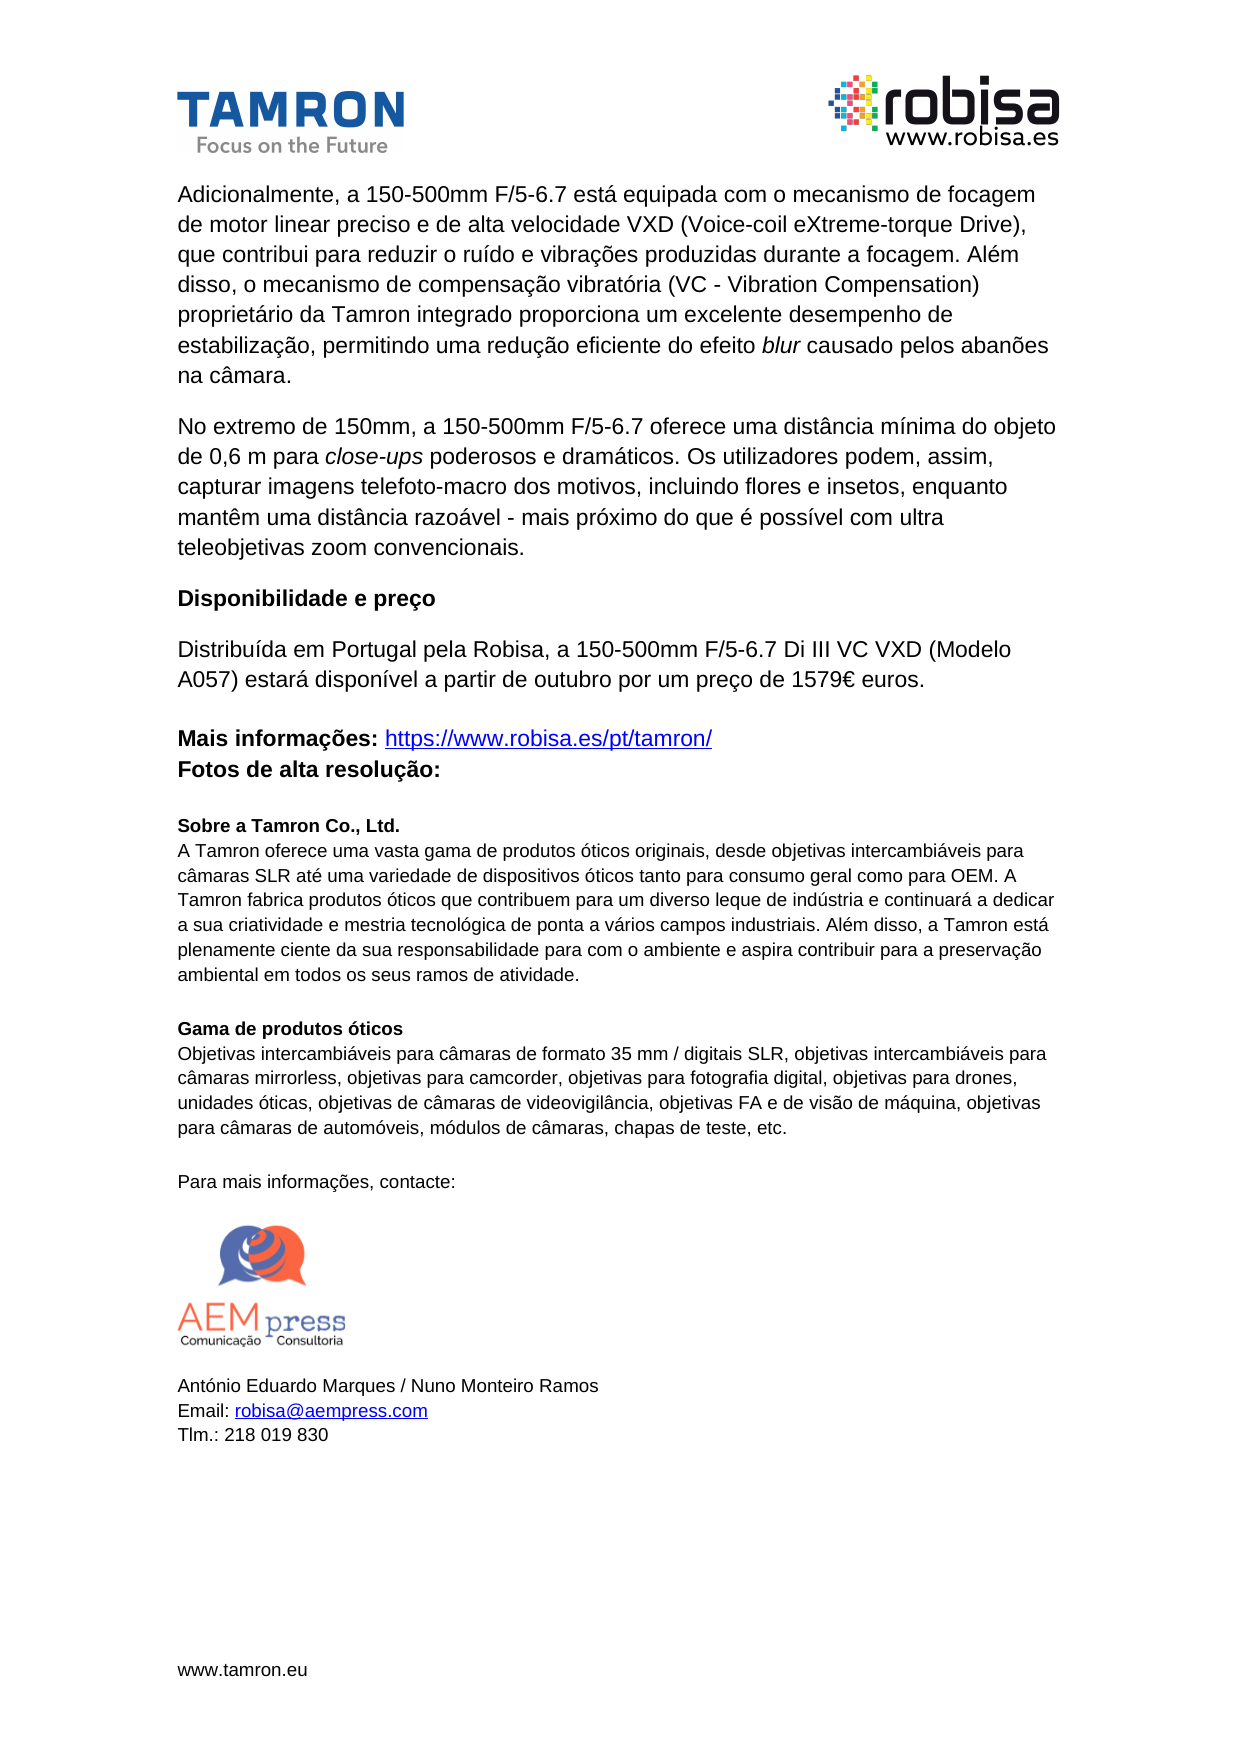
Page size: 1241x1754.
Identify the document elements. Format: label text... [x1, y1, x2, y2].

text Para mais informações, contacte: [177, 1171, 1063, 1192]
picture [177, 1224, 346, 1347]
text António Eduardo Marques / Nuno Monteiro Ramos Email: robisa@aempress.com Tlm.: 218 019 830 [177, 1225, 1063, 1446]
text Disponibilidade e preço [177, 585, 1063, 611]
text No extremo de 150mm, a 150-500mm F/5-6.7 oferece uma distância mínima do objeto de 0,6 m para close-ups poderosos e dramáticos. Os utilizadores podem, assim, capturar imagens telefoto-macro dos motivos, incluindo flores e insetos, enquanto mantêm uma distância razoável - mais próximo do que é possível com ultra teleobjetivas zoom convencionais. [177, 413, 1063, 560]
text Mais informações: https://www.robisa.es/pt/tamron/ Fotos de alta resolução: [177, 725, 1063, 782]
text Distribuída em Portugal pela Robisa, a 150-500mm F/5-6.7 Di III VC VXD (Modelo A057) estará disponível a partir de outubro por um preço de 1579€ euros. [177, 636, 1063, 692]
picture [177, 91, 404, 153]
text Adicionalmente, a 150-500mm F/5-6.7 está equipada com o mecanismo de focagem de motor linear preciso e de alta velocidade VXD (Voice-coil eXtreme-torque Drive), que contribui para reduzir o ruído e vibrações produzidas durante a focagem. Além disso, o mecanismo de compensação vibratória (VC - Vibration Compensation) proprietário da Tamron integrado proporciona um excelente desempenho de estabilização, permitindo uma redução eficiente do efeito blur causado pelos abanões na câmara. [177, 181, 1063, 388]
text Sobre a Tamron Co., Ltd. A Tamron oferece uma vasta gama de produtos óticos originais, desde objetivas intercambiáveis para câmaras SLR até uma variedade de dispositivos óticos tanto para consumo geral como para OEM. A Tamron fabrica produtos óticos que contribuem para um diverso leque de indústria e continuará a dedicar a sua criatividade e mestria tecnológica de ponta a vários campos industriais. Além disso, a Tamron está plenamente ciente da sua responsabilidade para com o ambiente e aspira contribuir para a preservação ambiental em todos os seus ramos de atividade. [177, 815, 1063, 985]
text Gama de produtos óticos Objetivas intercambiáveis para câmaras de formato 35 mm / digitais SLR, objetivas intercambiáveis para câmaras mirrorless, objetivas para camcorder, objetivas para fotografia digital, objetivas para drones, unidades óticas, objetivas de câmaras de videovigilância, objetivas FA e de visão de máquina, objetivas para câmaras de automóveis, módulos de câmaras, chapas de teste, etc. [177, 1018, 1063, 1138]
picture [826, 73, 1063, 153]
